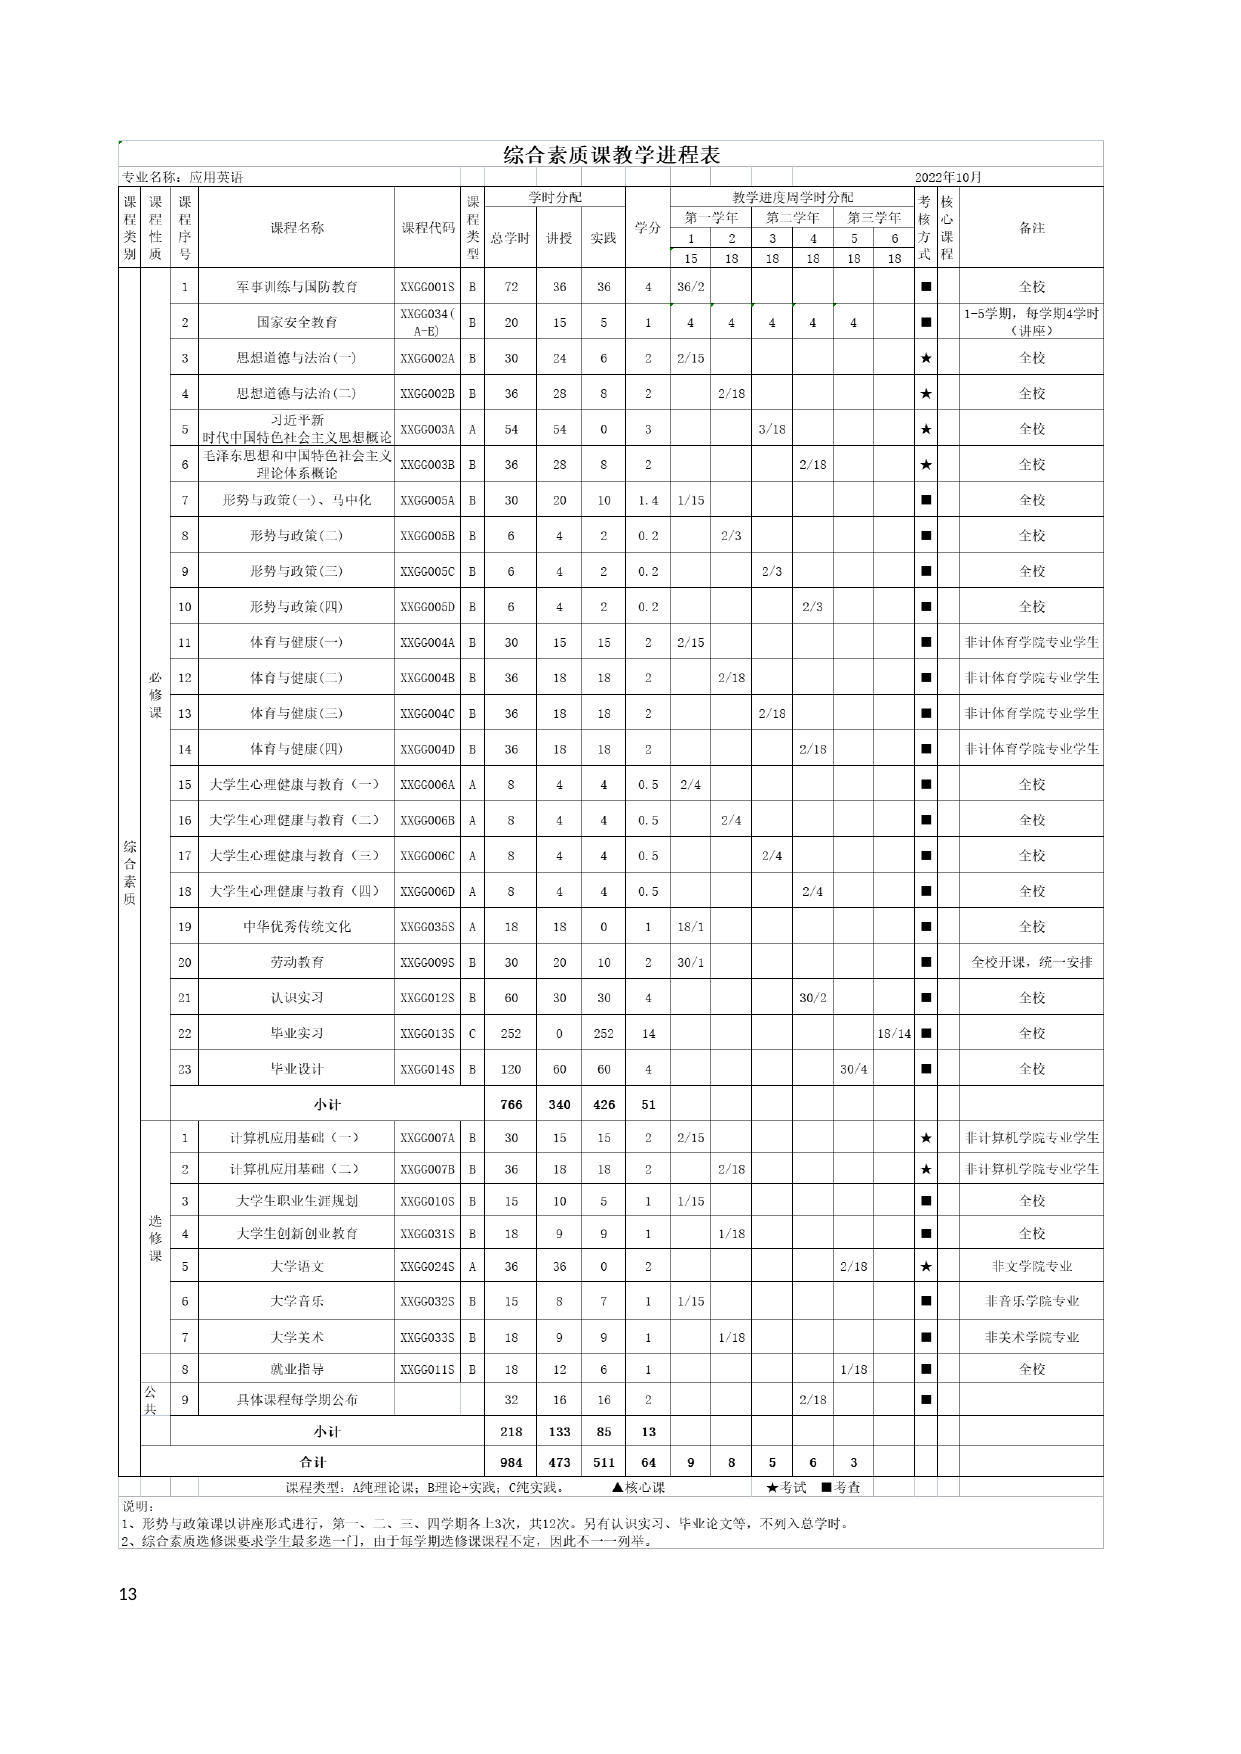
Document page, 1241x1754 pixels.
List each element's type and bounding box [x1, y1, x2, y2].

picture [118, 140, 1104, 1549]
